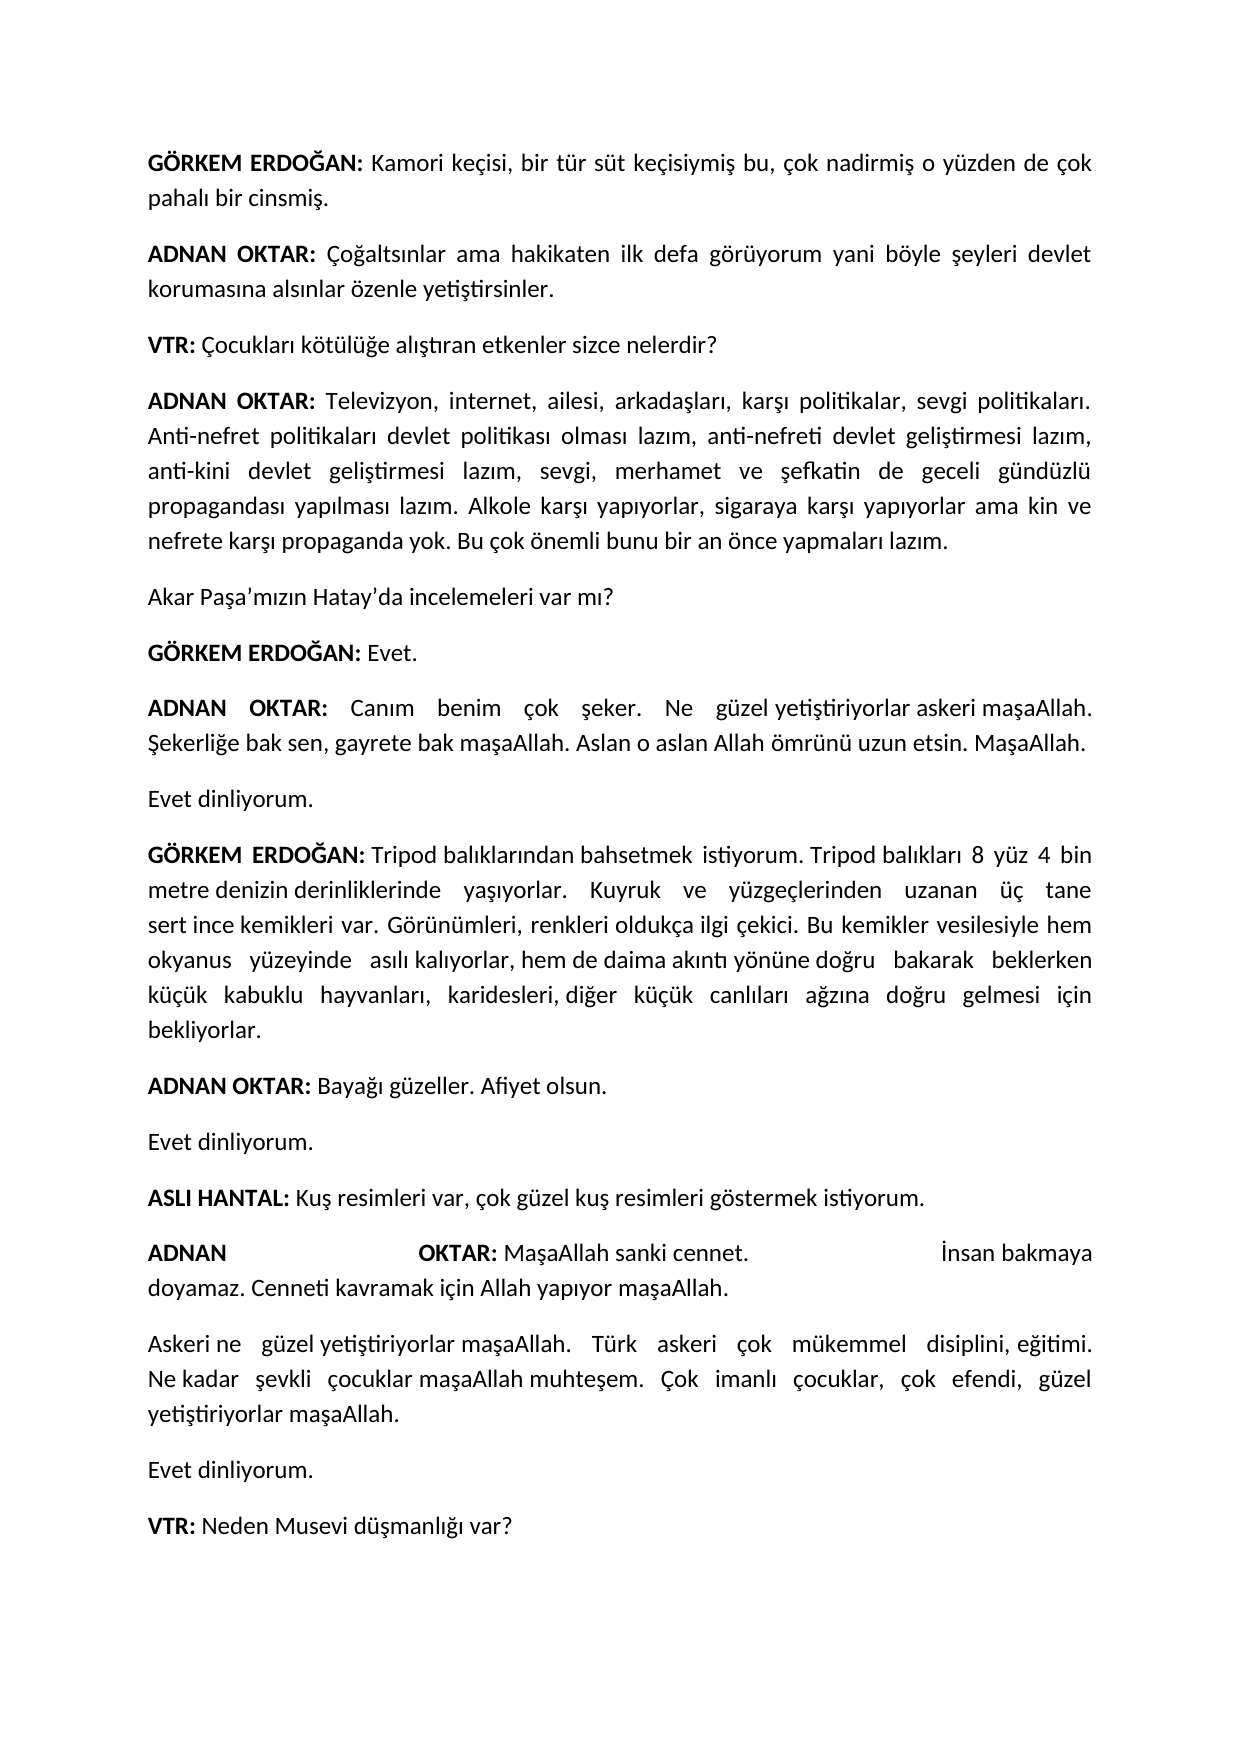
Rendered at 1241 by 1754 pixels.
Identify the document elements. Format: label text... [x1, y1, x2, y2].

text ASLI HANTAL: Kuş resimleri var, çok güzel kuş resimleri göstermek istiyorum. [148, 1182, 1093, 1212]
text Evet dinliyorum. [148, 1454, 1093, 1485]
text ADNAN OKTAR: Bayağı güzeller. Afiyet olsun. [148, 1070, 1093, 1101]
text Askeri ne güzel yetiştiriyorlar maşaAllah. Türk askeri çok mükemmel disiplini, eğitimi. Ne kadar şevkli çocuklar maşaAllah muhteşem. Çok imanlı çocuklar, çok efendi, güzel yetiştiriyorlar maşaAllah. [148, 1328, 1093, 1429]
text ADNAN OKTAR: Çoğaltsınlar ama hakikaten ilk defa görüyorum yani böyle şeyleri devlet korumasına alsınlar özenle yetiştirsinler. [148, 238, 1093, 304]
text Akar Paşa’mızın Hatay’da incelemeleri var mı? [148, 581, 1093, 611]
text ADNAN OKTAR: MaşaAllah sanki cennet. İnsan bakmaya doyamaz. Cenneti kavramak için Allah yapıyor maşaAllah. [148, 1238, 1093, 1303]
text Evet dinliyorum. [148, 783, 1093, 814]
text ADNAN OKTAR: Canım benim çok şeker. Ne güzel yetiştiriyorlar askeri maşaAllah. Şekerliğe bak sen, gayrete bak maşaAllah. Aslan o aslan Allah ömrünü uzun etsin. MaşaAllah. [148, 693, 1093, 758]
text VTR: Çocukları kötülüğe alıştıran etkenler sizce nelerdir? [148, 329, 1093, 360]
text VTR: Neden Musevi düşmanlığı var? [148, 1510, 1093, 1541]
text GÖRKEM ERDOĞAN: Kamori keçisi, bir tür süt keçisiymiş bu, çok nadirmiş o yüzden de çok pahalı bir cinsmiş. [148, 148, 1093, 213]
text GÖRKEM ERDOĞAN: Tripod balıklarından bahsetmek istiyorum. Tripod balıkları 8 yüz 4 bin metre denizin derinliklerinde yaşıyorlar. Kuyruk ve yüzgeçlerinden uzanan üç tane sert ince kemikleri var. Görünümleri, renkleri oldukça ilgi çekici. Bu kemikler vesilesiyle hem okyanus yüzeyinde asılı kalıyorlar, hem de daima akıntı yönüne doğru bakarak beklerken küçük kabuklu hayvanları, karidesleri, diğer küçük canlıları ağzına doğru gelmesi için bekliyorlar. [148, 839, 1093, 1045]
text GÖRKEM ERDOĞAN: Evet. [148, 637, 1093, 667]
text Evet dinliyorum. [148, 1126, 1093, 1156]
text ADNAN OKTAR: Televizyon, internet, ailesi, arkadaşları, karşı politikalar, sevgi politikaları. Anti-nefret politikaları devlet politikası olması lazım, anti-nefreti devlet geliştirmesi lazım, anti-kini devlet geliştirmesi lazım, sevgi, merhamet ve şefkatin de geceli gündüzlü propagandası yapılması lazım. Alkole karşı yapıyorlar, sigaraya karşı yapıyorlar ama kin ve nefrete karşı propaganda yok. Bu çok önemli bunu bir an önce yapmaları lazım. [148, 385, 1093, 556]
